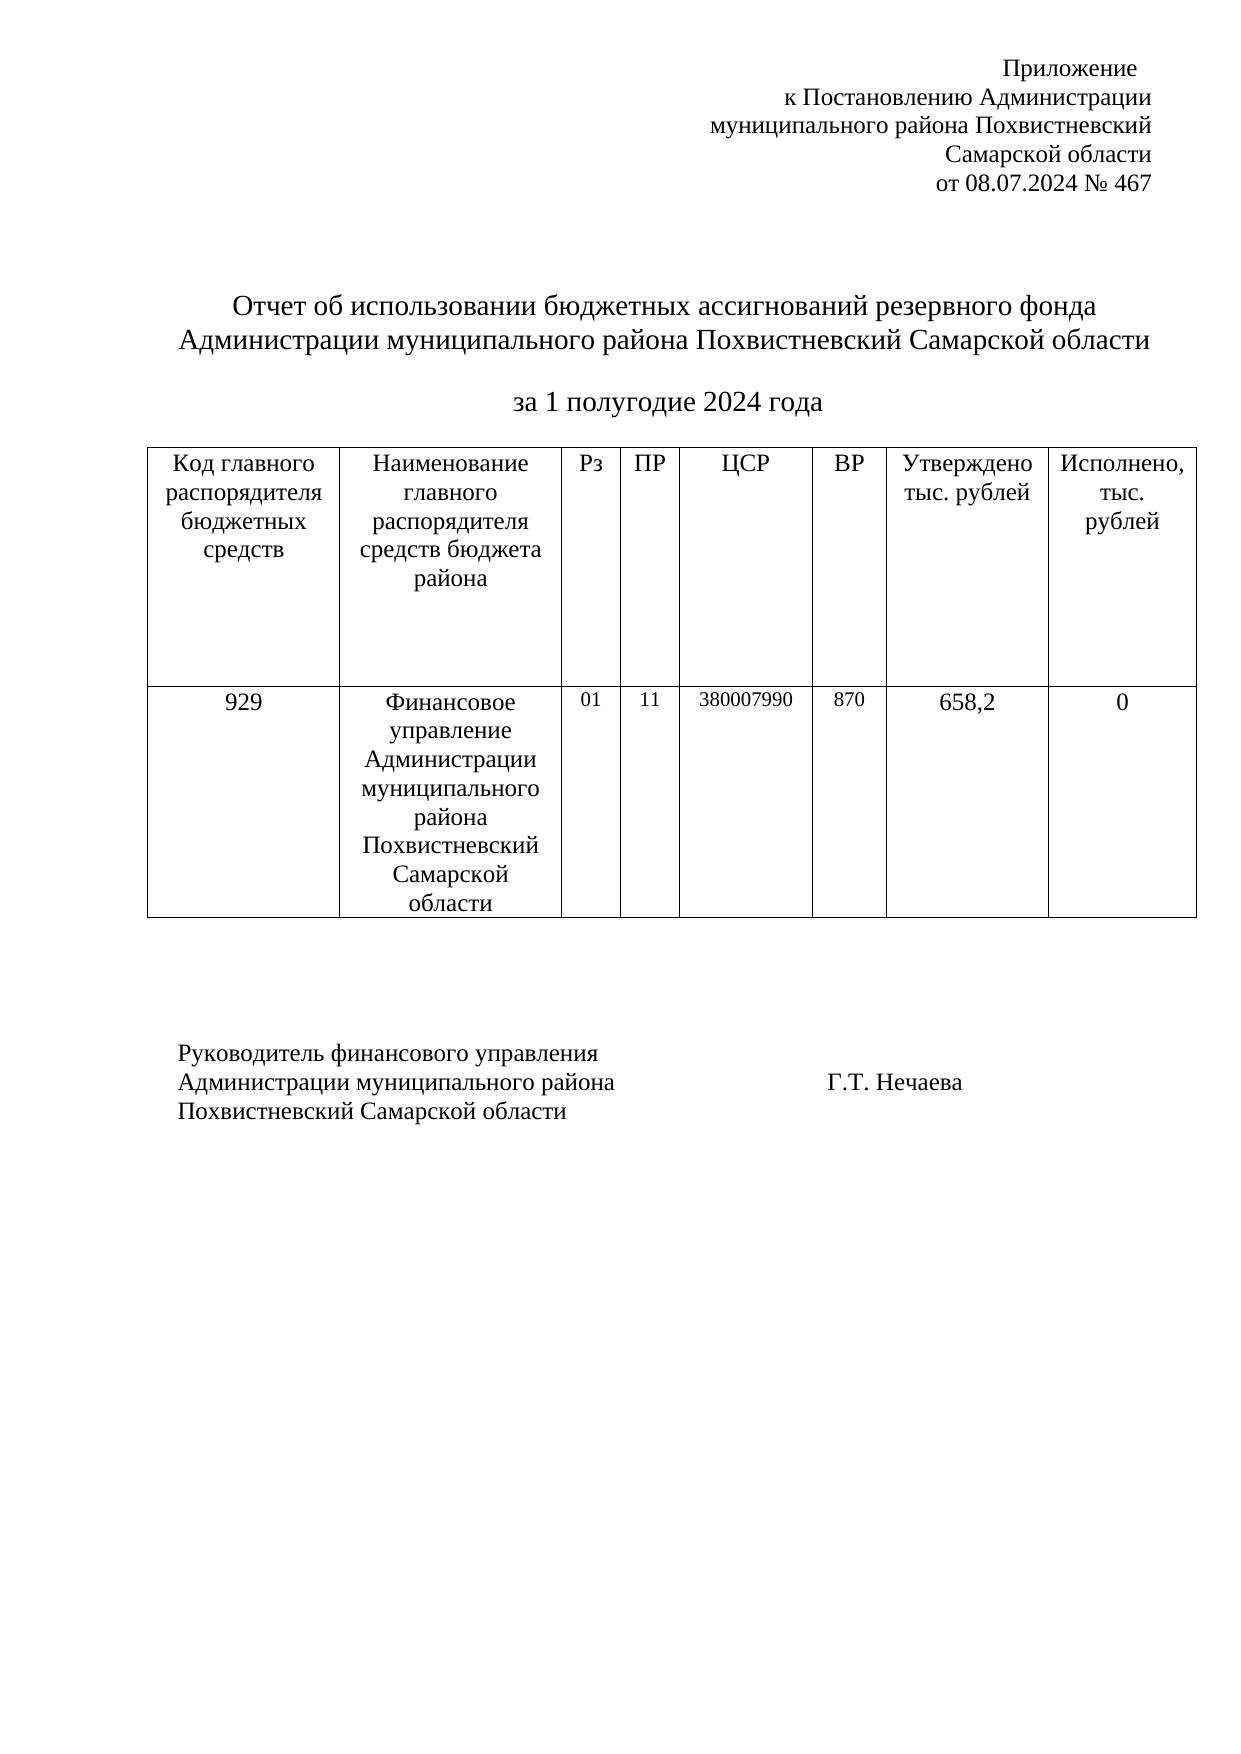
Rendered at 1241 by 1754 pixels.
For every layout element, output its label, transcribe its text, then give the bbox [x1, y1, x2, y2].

text Похвистневский Самарской области [177, 1096, 1152, 1125]
text Администрации муниципального района Г.Т. Нечаева [177, 1067, 1152, 1096]
text муниципального района Похвистневский [215, 111, 1152, 139]
table_cell 380007990 [680, 687, 812, 917]
table_header Утверждено тыс. рублей [887, 448, 1048, 686]
table_cell Финансовое управление Администрации муниципального района Похвистневский Самарской области [340, 687, 561, 917]
table_cell 870 [813, 687, 886, 917]
table_cell 658,2 [887, 687, 1048, 917]
table_header ВР [813, 448, 886, 686]
text Руководитель финансового управления [177, 1038, 1152, 1067]
text Приложение [177, 53, 1152, 82]
table_cell 0 [1049, 687, 1196, 917]
text к Постановлению Администрации [215, 82, 1152, 111]
text за 1 полугодие 2024 года [177, 384, 1152, 418]
text от 08.07.2024 № 467 [215, 168, 1152, 197]
table_header Исполнено, тыс. рублей [1049, 448, 1196, 686]
text Отчет об использовании бюджетных ассигнований резервного фонда Администрации муниципального района Похвистневский Самарской области [177, 288, 1152, 355]
table_header ЦСР [680, 448, 812, 686]
text Самарской области [215, 139, 1152, 168]
table_header ПР [621, 448, 679, 686]
table_cell 929 [148, 687, 339, 917]
table_header Наименование главного распорядителя средств бюджета района [340, 448, 561, 686]
table_header Рз [562, 448, 620, 686]
table_header Код главного распорядителя бюджетных средств [148, 448, 339, 686]
table_cell 01 [562, 687, 620, 917]
table_cell 11 [621, 687, 679, 917]
